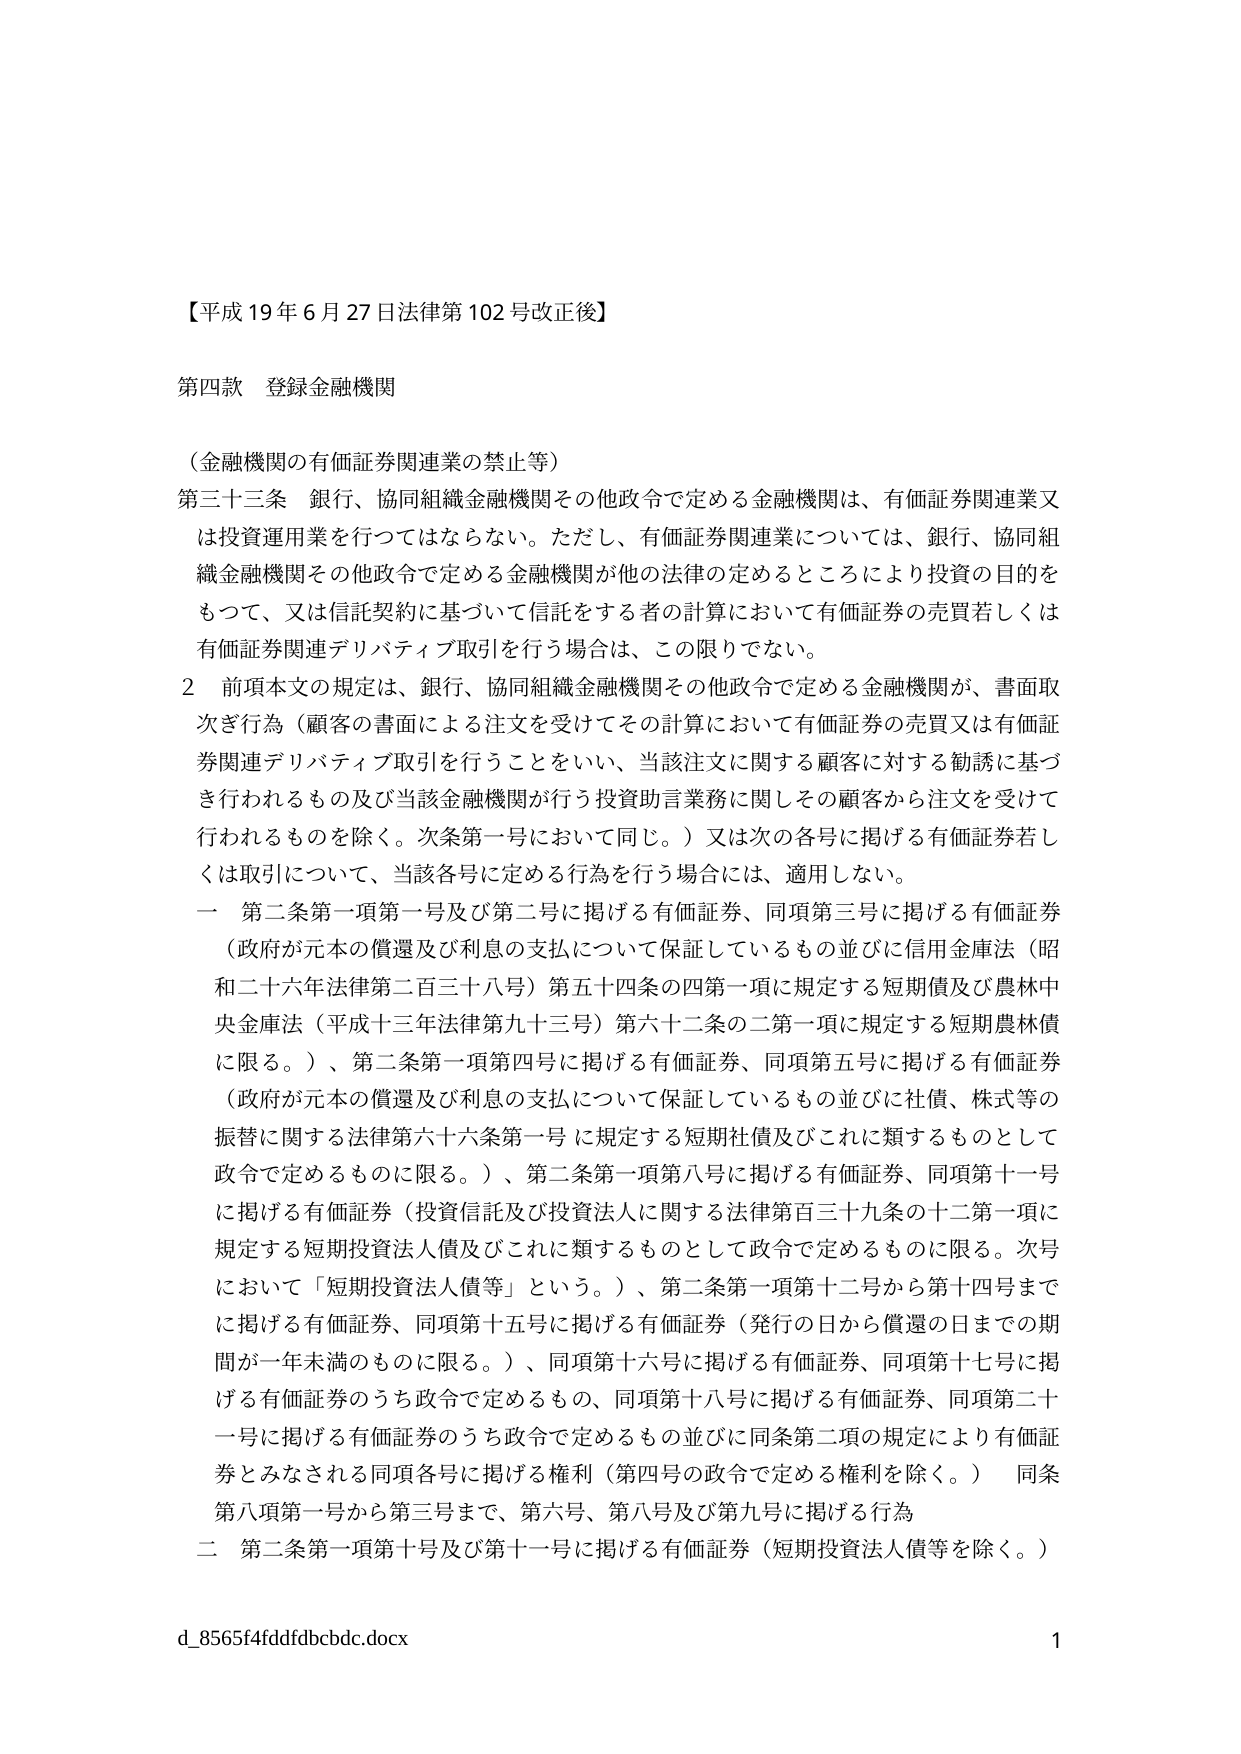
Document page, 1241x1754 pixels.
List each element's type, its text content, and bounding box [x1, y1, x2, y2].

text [196, 1529, 1063, 1567]
text （金融機関の有価証券関連業の禁止等） [177, 442, 1063, 479]
text 【平成19年6月27日法律第102号改正後】 [177, 292, 1063, 329]
text ２ 前項本文の規定は、銀行、協同組織金融機関その他政令で定める金融機関が、書面取次ぎ行為（顧客の書面による注文を受けてその計算において有価証券の売買又は有価証券関連デリバティブ取引を行うことをいい、当該注文に関する顧客に対する勧誘に基づき行われるもの及び当該金融機関が行う投資助言業務に関しその顧客から注文を受けて行われるものを除く。次条第一号において同じ。）又は次の各号に掲げる有価証券若しくは取引について、当該各号に定める行為を行う場合には、適用しない。 [177, 667, 1063, 892]
text 一 第二条第一項第一号及び第二号に掲げる有価証券、同項第三号に掲げる有価証券（政府が元本の償還及び利息の支払について保証しているもの並びに信用金庫法（昭和二十六年法律第二百三十八号）第五十四条の四第一項に規定する短期債及び農林中央金庫法（平成十三年法律第九十三号）第六十二条の二第一項に規定する短期農林債に限る。）、第二条第一項第四号に掲げる有価証券、同項第五号に掲げる有価証券（政府が元本の償還及び利息の支払について保証しているもの並びに社債、株式等の振替に関する法律第六十六条第一号 に規定する短期社債及びこれに類するものとして政令で定めるものに限る。）、第二条第一項第八号に掲げる有価証券、同項第十一号に掲げる有価証券（投資信託及び投資法人に関する法律第百三十九条の十二第一項に規定する短期投資法人債及びこれに類するものとして政令で定めるものに限る。次号において「短期投資法人債等」という。）、第二条第一項第十二号から第十四号までに掲げる有価証券、同項第十五号に掲げる有価証券（発行の日から償還の日までの期間が一年未満のものに限る。）、同項第十六号に掲げる有価証券、同項第十七号に掲げる有価証券のうち政令で定めるもの、同項第十八号に掲げる有価証券、同項第二十一号に掲げる有価証券のうち政令で定めるもの並びに同条第二項の規定により有価証券とみなされる同項各号に掲げる権利（第四号の政令で定める権利を除く。） 同条第八項第一号から第三号まで、第六号、第八号及び第九号に掲げる行為 [196, 892, 1063, 1529]
text 第四款 登録金融機関 [177, 367, 1063, 404]
text 第三十三条 銀行、協同組織金融機関その他政令で定める金融機関は、有価証券関連業又は投資運用業を行つてはならない。ただし、有価証券関連業については、銀行、協同組織金融機関その他政令で定める金融機関が他の法律の定めるところにより投資の目的をもつて、又は信託契約に基づいて信託をする者の計算において有価証券の売買若しくは有価証券関連デリバティブ取引を行う場合は、この限りでない。 [177, 479, 1063, 667]
